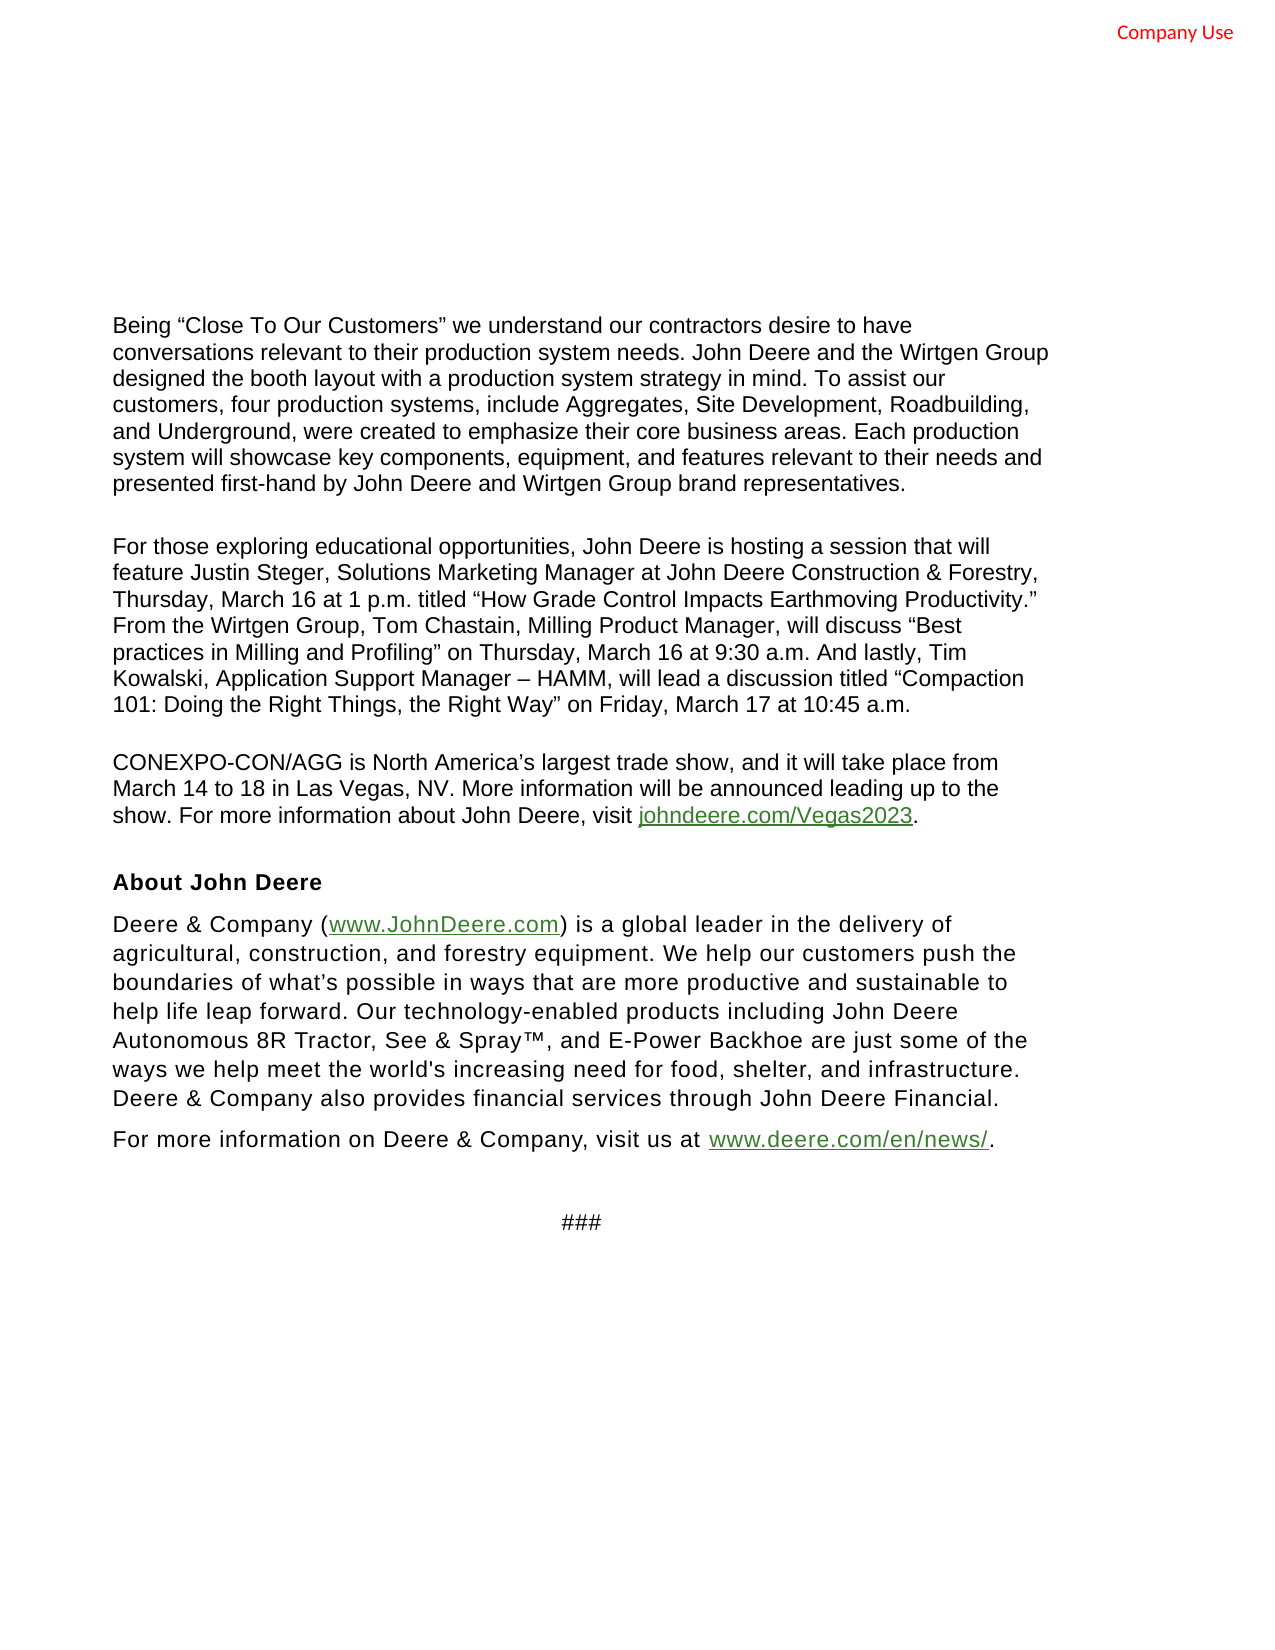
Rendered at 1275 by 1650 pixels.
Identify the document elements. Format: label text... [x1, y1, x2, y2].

list Deere & Company (www.JohnDeere.com) is a global leader in the delivery of agricultural, construction, and forestry equipment. We help our customers push the boundaries of what’s possible in ways that are more productive and sustainable to help life leap forward. Our technology-enabled products including John Deere Autonomous 8R Tractor, See & Spray™, and E-Power Backhoe are just some of the ways we help meet the world's increasing need for food, shelter, and infrastructure. Deere & Company also provides financial services through John Deere Financial. [112, 911, 1050, 1111]
list For more information on Deere & Company, visit us at www.deere.com/en/news/. [112, 1126, 1050, 1152]
list ### [112, 1209, 1050, 1235]
list About John Deere [112, 869, 1050, 896]
text Being “Close To Our Customers” we understand our contractors desire to have conversations relevant to their production system needs. John Deere and the Wirtgen Group designed the booth layout with a production system strategy in mind. To assist our customers, four production systems, include Aggregates, Site Development, Roadbuilding, and Underground, were created to emphasize their core business areas. Each production system will showcase key components, equipment, and features relevant to their needs and presented first-hand by John Deere and Wirtgen Group brand representatives. [112, 312, 1050, 497]
text For those exploring educational opportunities, John Deere is hosting a session that will feature Justin Steger, Solutions Marketing Manager at John Deere Construction & Forestry, Thursday, March 16 at 1 p.m. titled “How Grade Control Impacts Earthmoving Productivity.” From the Wirtgen Group, Tom Chastain, Milling Product Manager, will discuss “Best practices in Milling and Profiling” on Thursday, March 16 at 9:30 a.m. And lastly, Tim Kowalski, Application Support Manager – HAMM, will lead a discussion titled “Compaction 101: Doing the Right Things, the Right Way” on Friday, March 17 at 10:45 a.m. [112, 533, 1050, 717]
text CONEXPO-CON/AGG is North America’s largest trade show, and it will take place from March 14 to 18 in Las Vegas, NV. More information will be announced leading up to the show. For more information about John Deere, visit johndeere.com/Vegas2023. [112, 749, 1050, 828]
